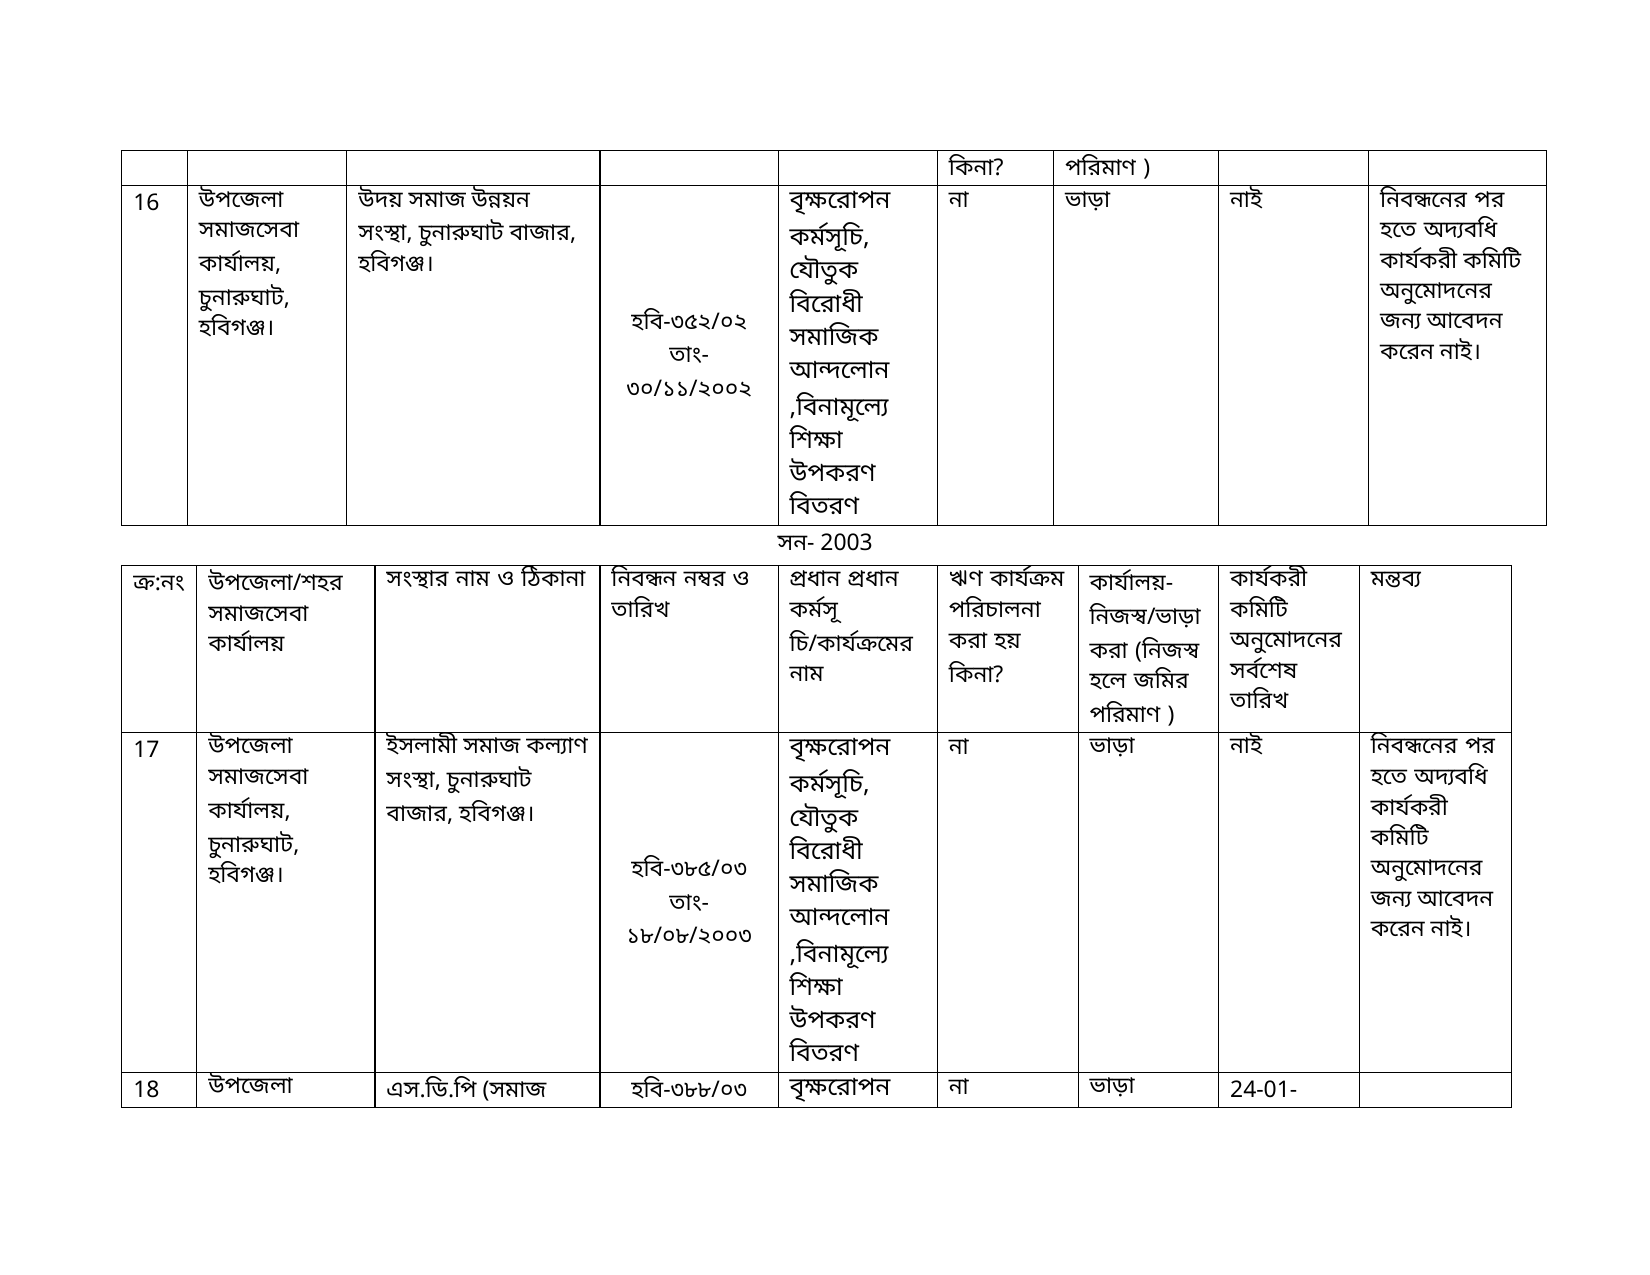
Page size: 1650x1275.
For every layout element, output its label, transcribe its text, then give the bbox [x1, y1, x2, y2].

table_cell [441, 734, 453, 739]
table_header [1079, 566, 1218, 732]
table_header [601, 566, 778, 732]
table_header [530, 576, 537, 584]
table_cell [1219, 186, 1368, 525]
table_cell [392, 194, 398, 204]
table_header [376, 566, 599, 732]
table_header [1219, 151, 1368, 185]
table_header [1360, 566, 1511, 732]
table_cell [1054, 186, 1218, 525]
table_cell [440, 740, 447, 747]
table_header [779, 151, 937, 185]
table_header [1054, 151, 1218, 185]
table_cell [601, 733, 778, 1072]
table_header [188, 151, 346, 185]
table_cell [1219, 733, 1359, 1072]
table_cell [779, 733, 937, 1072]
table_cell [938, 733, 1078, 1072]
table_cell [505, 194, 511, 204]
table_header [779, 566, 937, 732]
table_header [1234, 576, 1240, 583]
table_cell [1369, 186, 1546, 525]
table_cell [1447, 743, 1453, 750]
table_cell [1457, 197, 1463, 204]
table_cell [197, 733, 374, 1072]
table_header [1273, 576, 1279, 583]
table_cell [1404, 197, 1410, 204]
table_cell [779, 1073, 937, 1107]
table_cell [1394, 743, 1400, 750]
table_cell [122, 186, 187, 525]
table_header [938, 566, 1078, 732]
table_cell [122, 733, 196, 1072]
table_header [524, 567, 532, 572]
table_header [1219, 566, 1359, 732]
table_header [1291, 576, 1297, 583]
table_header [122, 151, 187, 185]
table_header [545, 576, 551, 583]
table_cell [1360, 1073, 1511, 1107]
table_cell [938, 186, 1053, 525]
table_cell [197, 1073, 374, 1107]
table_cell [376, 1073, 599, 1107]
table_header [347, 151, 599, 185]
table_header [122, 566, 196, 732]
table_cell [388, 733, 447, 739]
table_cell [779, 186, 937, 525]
text সন- 2003 [150, 526, 1500, 560]
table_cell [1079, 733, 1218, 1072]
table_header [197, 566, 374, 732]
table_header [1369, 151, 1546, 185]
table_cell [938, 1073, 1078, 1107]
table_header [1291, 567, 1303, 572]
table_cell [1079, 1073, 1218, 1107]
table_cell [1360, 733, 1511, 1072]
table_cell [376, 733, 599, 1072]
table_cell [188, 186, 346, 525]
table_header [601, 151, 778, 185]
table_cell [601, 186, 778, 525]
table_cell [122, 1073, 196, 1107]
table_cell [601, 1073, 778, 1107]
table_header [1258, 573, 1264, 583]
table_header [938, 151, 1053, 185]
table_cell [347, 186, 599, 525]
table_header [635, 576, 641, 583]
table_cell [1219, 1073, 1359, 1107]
